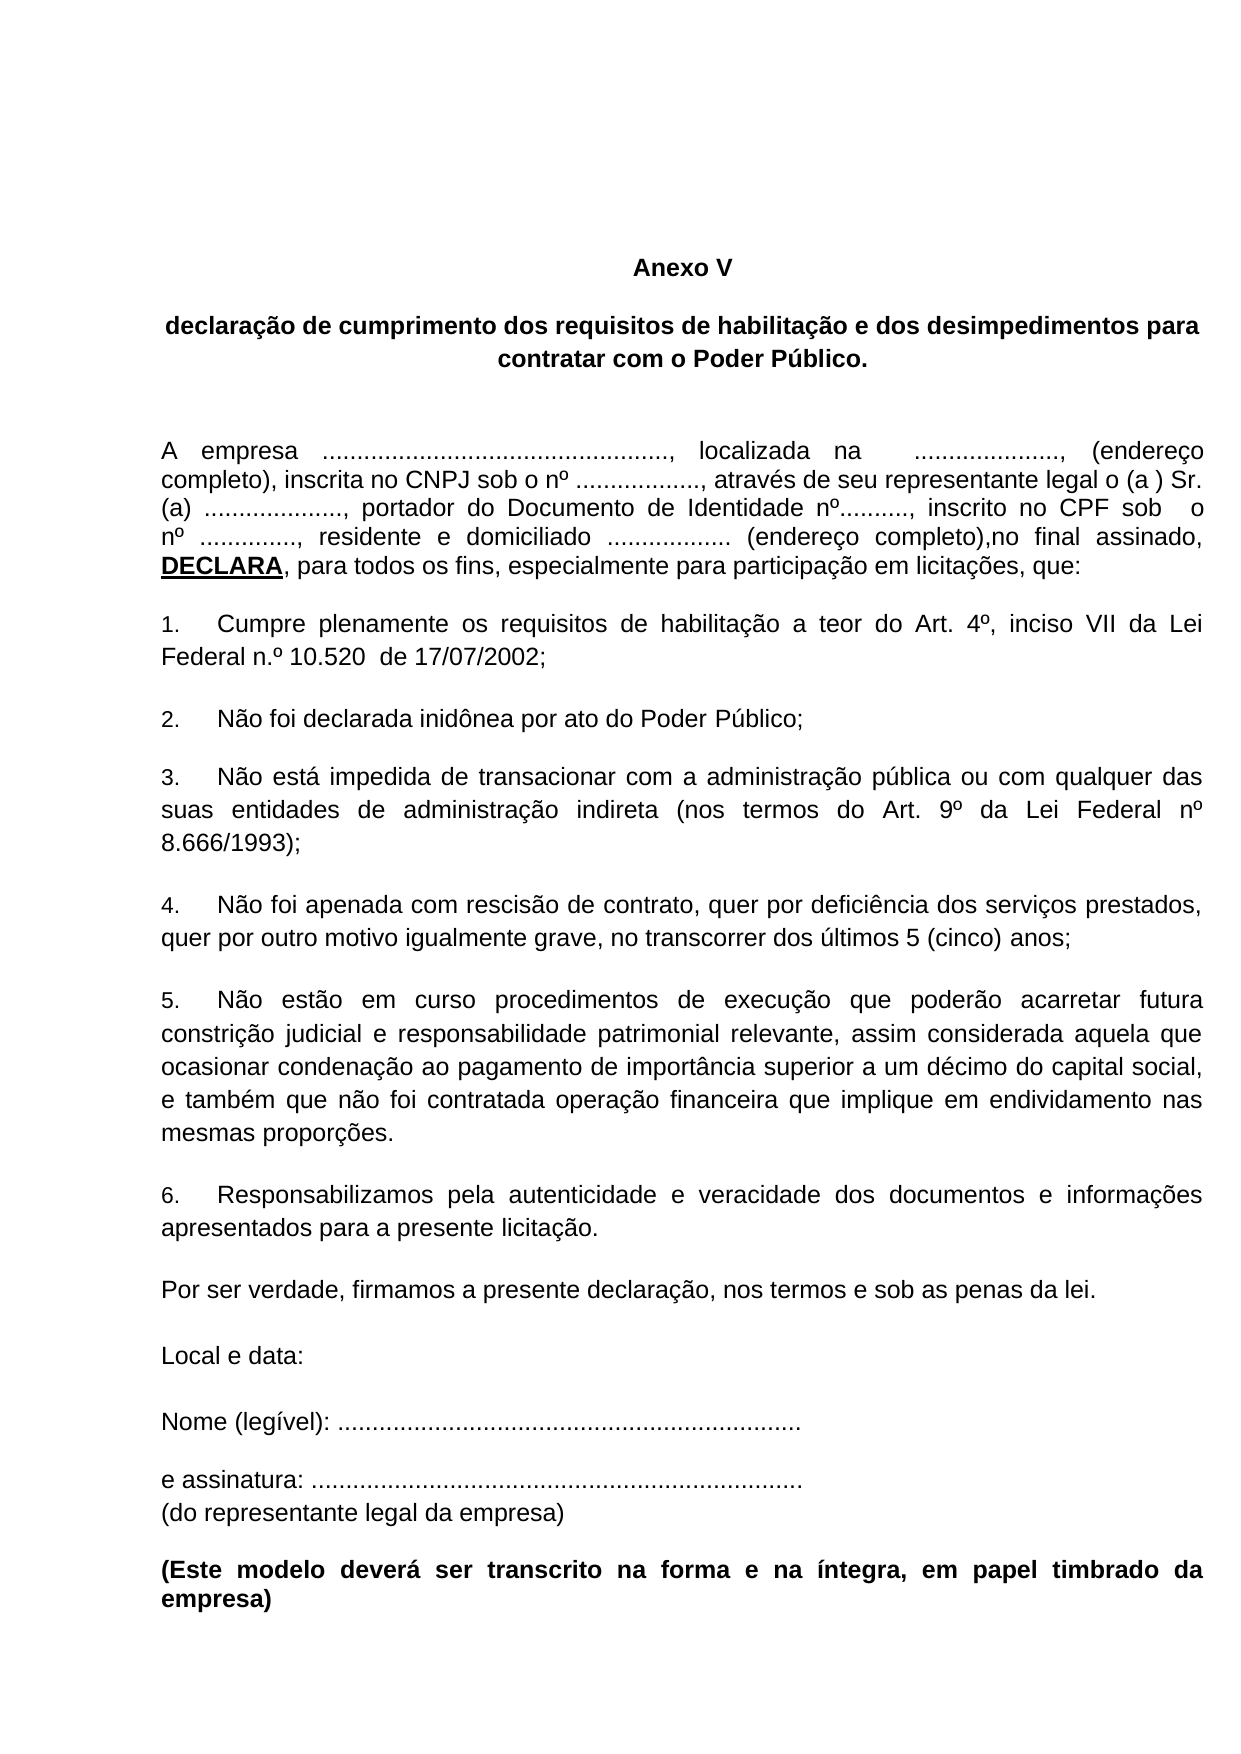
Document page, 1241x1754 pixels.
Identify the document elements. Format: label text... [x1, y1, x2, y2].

text A empresa .................................................., localizada na ....................., (endereço completo), inscrita no CNPJ sob o nº .................., através de seu representante legal o (a ) Sr. (a) ...................., portador do Documento de Identidade nº.........., inscrito no CPF sob o nº .............., residente e domiciliado .................. (endereço completo),no final assinado, DECLARA, para todos os fins, especialmente para participação em licitações, que: [161, 436, 1204, 580]
text Por ser verdade, firmamos a presente declaração, nos termos e sob as penas da lei. [161, 1275, 1204, 1303]
text (do representante legal da empresa) [161, 1498, 1204, 1527]
list Não foi declarada inidônea por ato do Poder Público; [161, 704, 1204, 733]
list Responsabilizamos pela autenticidade e veracidade dos documentos e informações apresentados para a presente licitação. [161, 1180, 1204, 1241]
text Anexo V [161, 253, 1204, 282]
text Local e data: [161, 1341, 1204, 1369]
text e assinatura: ....................................................................... [161, 1465, 1204, 1494]
list Não estão em curso procedimentos de execução que poderão acarretar futura constrição judicial e responsabilidade patrimonial relevante, assim considerada aquela que ocasionar condenação ao pagamento de importância superior a um décimo do capital social, e também que não foi contratada operação financeira que implique em endividamento nas mesmas proporções. [161, 986, 1204, 1146]
list Não está impedida de transacionar com a administração pública ou com qualquer das suas entidades de administração indireta (nos termos do Art. 9º da Lei Federal nº 8.666/1993); [161, 762, 1204, 857]
text (Este modelo deverá ser transcrito na forma e na íntegra, em papel timbrado da empresa) [161, 1555, 1204, 1613]
text Nome (legível): ................................................................... [161, 1407, 1204, 1436]
list Cumpre plenamente os requisitos de habilitação a teor do Art. 4º, inciso VII da Lei Federal n.º 10.520 de 17/07/2002; [161, 609, 1204, 670]
text declaração de cumprimento dos requisitos de habilitação e dos desimpedimentos para contratar com o Poder Público. [161, 311, 1204, 373]
list Não foi apenada com rescisão de contrato, quer por deficiência dos serviços prestados, quer por outro motivo igualmente grave, no transcorrer dos últimos 5 (cinco) anos; [161, 890, 1204, 952]
